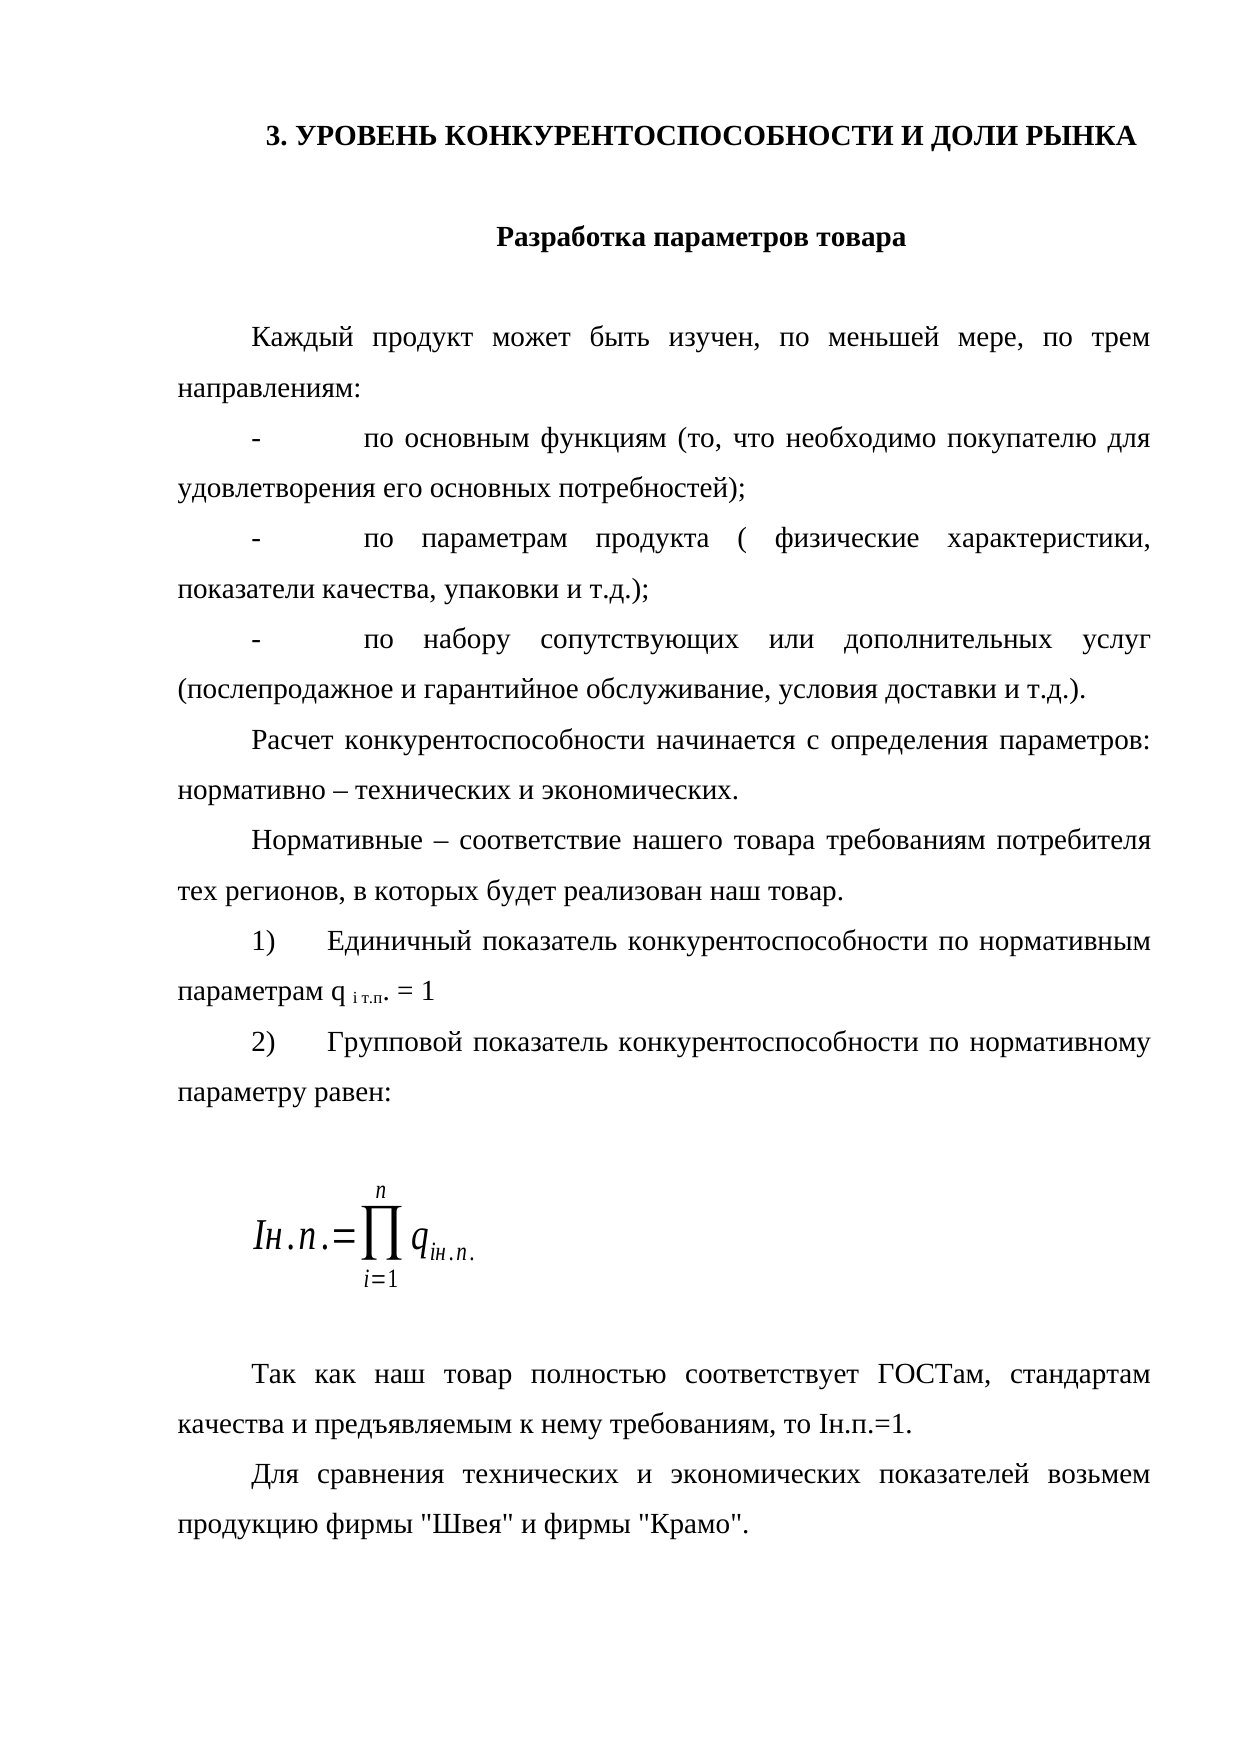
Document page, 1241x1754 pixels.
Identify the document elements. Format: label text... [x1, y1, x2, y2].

list по параметрам продукта ( физические характеристики, показатели качества, упаковки и т.д.); [177, 521, 1152, 604]
list по основным функциям (то, что необходимо покупателю для удовлетворения его основных потребностей); [177, 420, 1152, 504]
list Групповой показатель конкурентоспособности по нормативному параметру равен: [177, 1024, 1152, 1108]
text 3. УРОВЕНЬ КОНКУРЕНТОСПОСОБНОСТИ И ДОЛИ РЫНКА [177, 118, 1152, 152]
text Разработка параметров товара [251, 219, 1152, 252]
text Расчет конкурентоспособности начинается с определения параметров: нормативно – технических и экономических. [177, 722, 1152, 806]
text Для сравнения технических и экономических показателей возьмем продукцию фирмы "Швея" и фирмы "Крамо". [177, 1456, 1152, 1540]
text Нормативные – соответствие нашего товара требованиям потребителя тех регионов, в которых будет реализован наш товар. [177, 822, 1152, 906]
list по набору сопутствующих или дополнительных услуг (послепродажное и гарантийное обслуживание, условия доставки и т.д.). [177, 621, 1152, 705]
list Единичный показатель конкурентоспособности по нормативным параметрам q i т.п. = 1 [177, 923, 1152, 1007]
text Так как наш товар полностью соответствует ГОСТам, стандартам качества и предъявляемым к нему требованиям, то Ін.п.=1. [177, 1356, 1152, 1439]
text Каждый продукт может быть изучен, по меньшей мере, по трем направлениям: [177, 319, 1152, 403]
